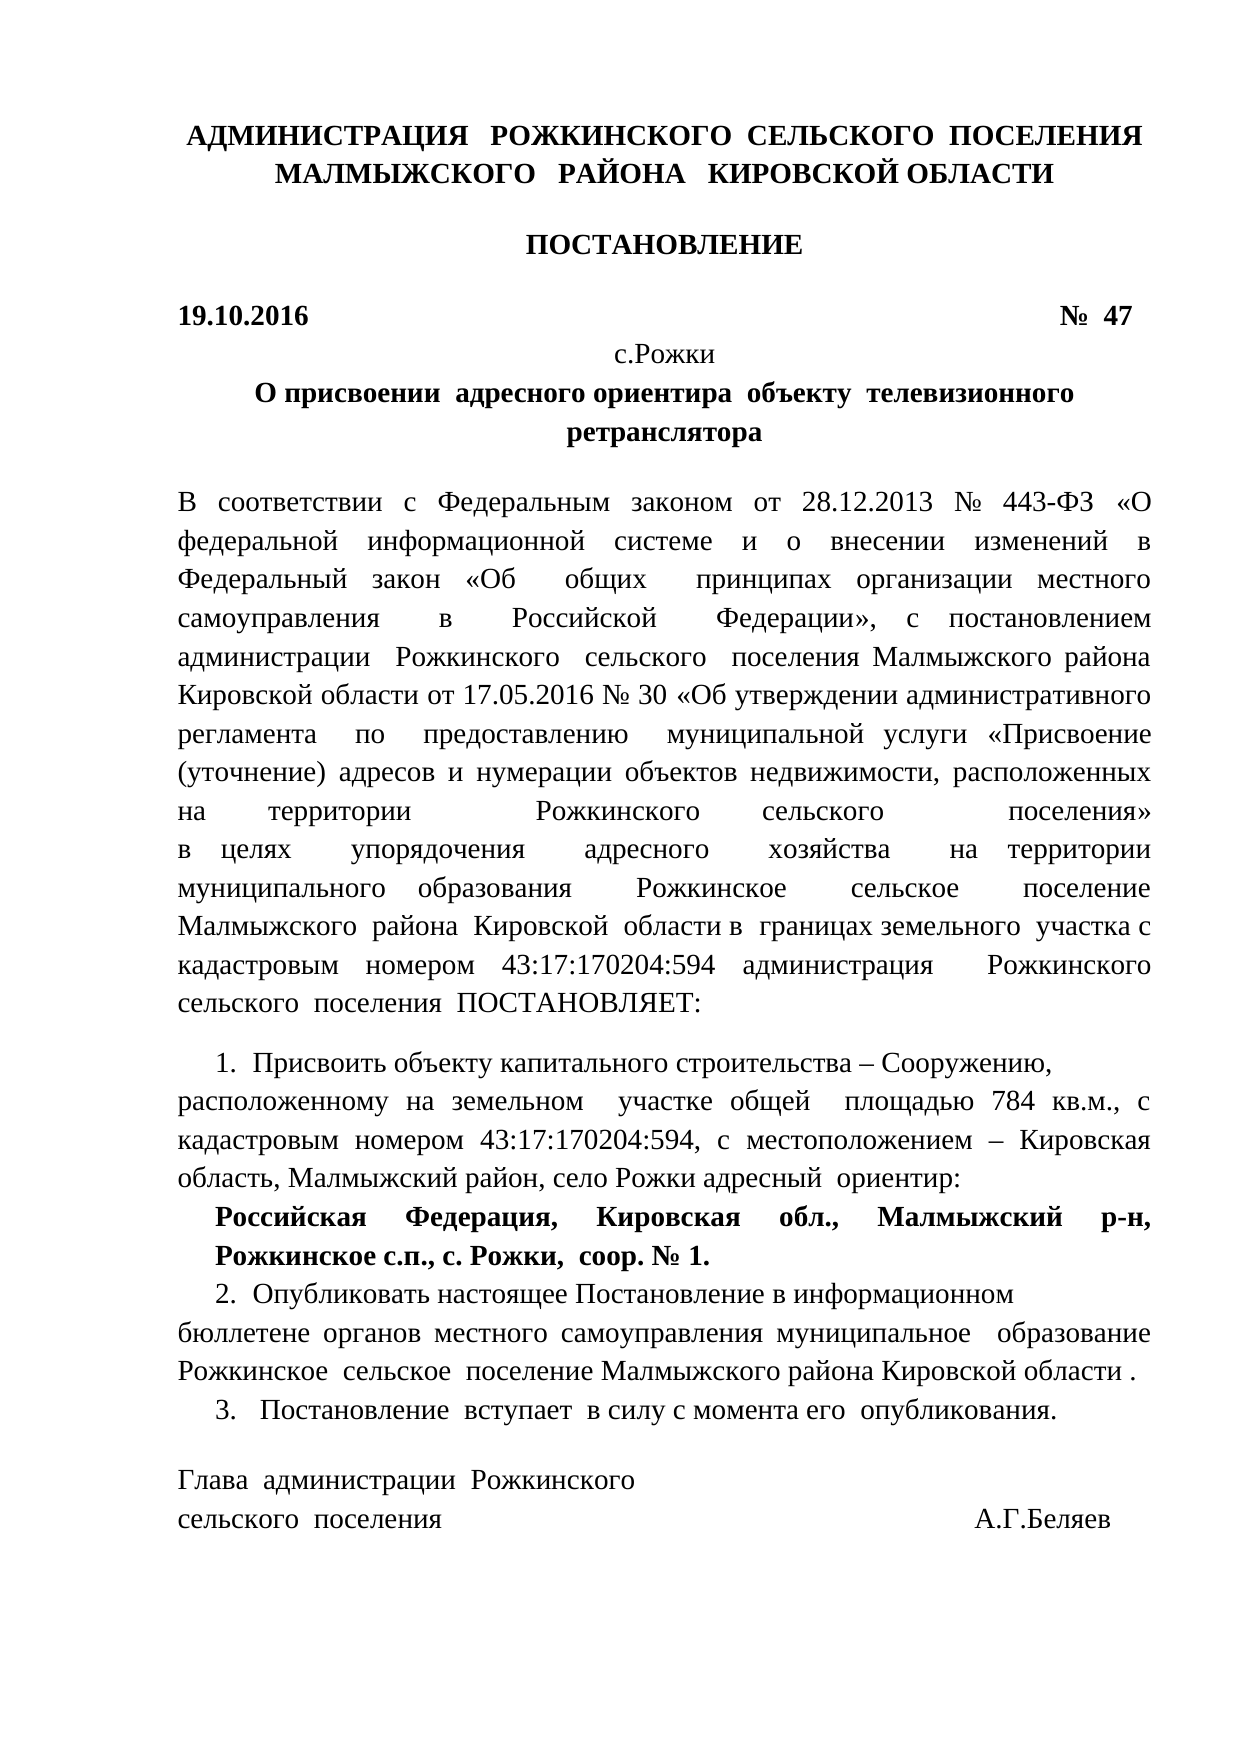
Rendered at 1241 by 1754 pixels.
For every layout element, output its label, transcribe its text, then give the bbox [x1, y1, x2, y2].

list Присвоить объекту капитального строительства – Сооружению, [215, 1045, 1152, 1078]
text расположенному на земельном участке общей площадью 784 кв.м., с кадастровым номером 43:17:170204:594, с местоположением – Кировская область, Малмыжский район, село Рожки адресный ориентир: [177, 1083, 1152, 1194]
text Глава администрации Рожкинского [177, 1462, 1152, 1496]
text АДМИНИСТРАЦИЯ РОЖКИНСКОГО СЕЛЬСКОГО ПОСЕЛЕНИЯ [177, 118, 1152, 152]
text бюллетене органов местного самоуправления муниципальное образование Рожкинское сельское поселение Малмыжского района Кировской области . [177, 1315, 1152, 1387]
text О присвоении адресного ориентира объекту телевизионного ретранслятора [177, 375, 1152, 447]
text сельского поселения А.Г.Беляев [177, 1501, 1152, 1534]
text с.Рожки [177, 337, 1152, 370]
text Российская Федерация, Кировская обл., Малмыжский р-н, Рожкинское с.п., с. Рожки, соор. № 1. [215, 1199, 1152, 1271]
list Опубликовать настоящее Постановление в информационном [215, 1276, 1152, 1310]
list Постановление вступает в силу с момента его опубликования. [215, 1392, 1152, 1425]
text 19.10.2016 № 47 [177, 298, 1152, 332]
text В соответствии с Федеральным законом от 28.12.2013 № 443-ФЗ «О федеральной информационной системе и о внесении изменений в Федеральный закон «Об общих принципах организации местного самоуправления в Российской Федерации», с постановлением администрации Рожкинского сельского поселения Малмыжского района Кировской области от 17.05.2016 № 30 «Об утверждении административного регламента по предоставлению муниципальной услуги «Присвоение (уточнение) адресов и нумерации объектов недвижимости, расположенных на территории Рожкинского сельского поселения» в целях упорядочения адресного хозяйства на территории муниципального образования Рожкинское сельское поселение Малмыжского района Кировской области в границах земельного участка с кадастровым номером 43:17:170204:594 администрация Рожкинского сельского поселения ПОСТАНОВЛЯЕТ: [177, 484, 1152, 1019]
text ПОСТАНОВЛЕНИЕ [177, 227, 1152, 261]
text МАЛМЫЖСКОГО РАЙОНА КИРОВСКОЙ ОБЛАСТИ [177, 157, 1152, 190]
